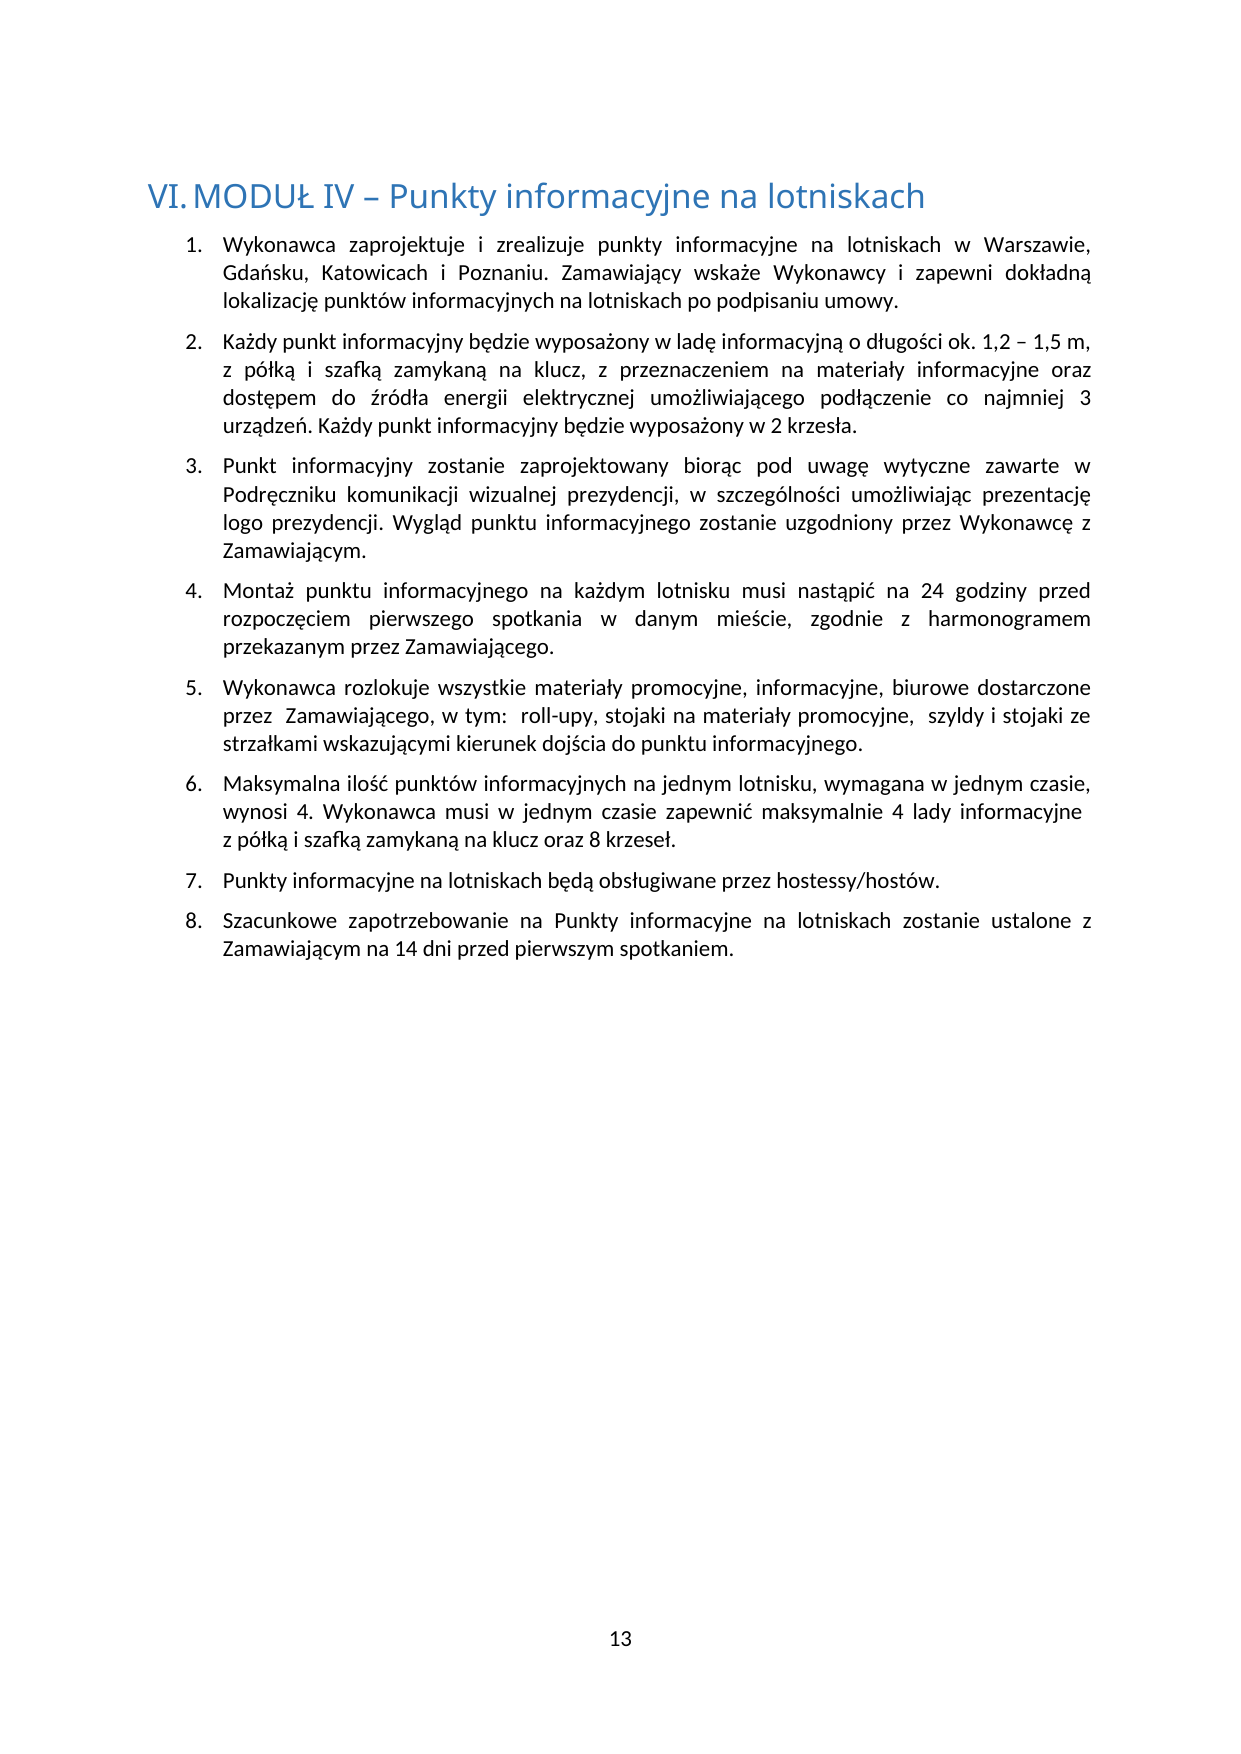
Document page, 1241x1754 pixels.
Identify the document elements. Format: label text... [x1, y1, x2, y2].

list Wykonawca rozlokuje wszystkie materiały promocyjne, informacyjne, biurowe dostarczone przez Zamawiającego, w tym: roll-upy, stojaki na materiały promocyjne, szyldy i stojaki ze strzałkami wskazującymi kierunek dojścia do punktu informacyjnego. [185, 673, 1093, 757]
list Każdy punkt informacyjny będzie wyposażony w ladę informacyjną o długości ok. 1,2 – 1,5 m, z półką i szafką zamykaną na klucz, z przeznaczeniem na materiały informacyjne oraz dostępem do źródła energii elektrycznej umożliwiającego podłączenie co najmniej 3 urządzeń. Każdy punkt informacyjny będzie wyposażony w 2 krzesła. [185, 327, 1093, 439]
list Montaż punktu informacyjnego na każdym lotnisku musi nastąpić na 24 godziny przed rozpoczęciem pierwszego spotkania w danym mieście, zgodnie z harmonogramem przekazanym przez Zamawiającego. [185, 576, 1093, 660]
subtitle MODUŁ IV – Punkty informacyjne na lotniskach [148, 173, 1093, 218]
list Szacunkowe zapotrzebowanie na Punkty informacyjne na lotniskach zostanie ustalone z Zamawiającym na 14 dni przed pierwszym spotkaniem. [185, 906, 1093, 962]
list Maksymalna ilość punktów informacyjnych na jednym lotnisku, wymagana w jednym czasie, wynosi 4. Wykonawca musi w jednym czasie zapewnić maksymalnie 4 lady informacyjne z półką i szafką zamykaną na klucz oraz 8 krzeseł. [185, 769, 1093, 853]
list Wykonawca zaprojektuje i zrealizuje punkty informacyjne na lotniskach w Warszawie, Gdańsku, Katowicach i Poznaniu. Zamawiający wskaże Wykonawcy i zapewni dokładną lokalizację punktów informacyjnych na lotniskach po podpisaniu umowy. [185, 231, 1093, 314]
list Punkt informacyjny zostanie zaprojektowany biorąc pod uwagę wytyczne zawarte w Podręczniku komunikacji wizualnej prezydencji, w szczególności umożliwiając prezentację logo prezydencji. Wygląd punktu informacyjnego zostanie uzgodniony przez Wykonawcę z Zamawiającym. [185, 452, 1093, 564]
list Punkty informacyjne na lotniskach będą obsługiwane przez hostessy/hostów. [185, 866, 1093, 894]
